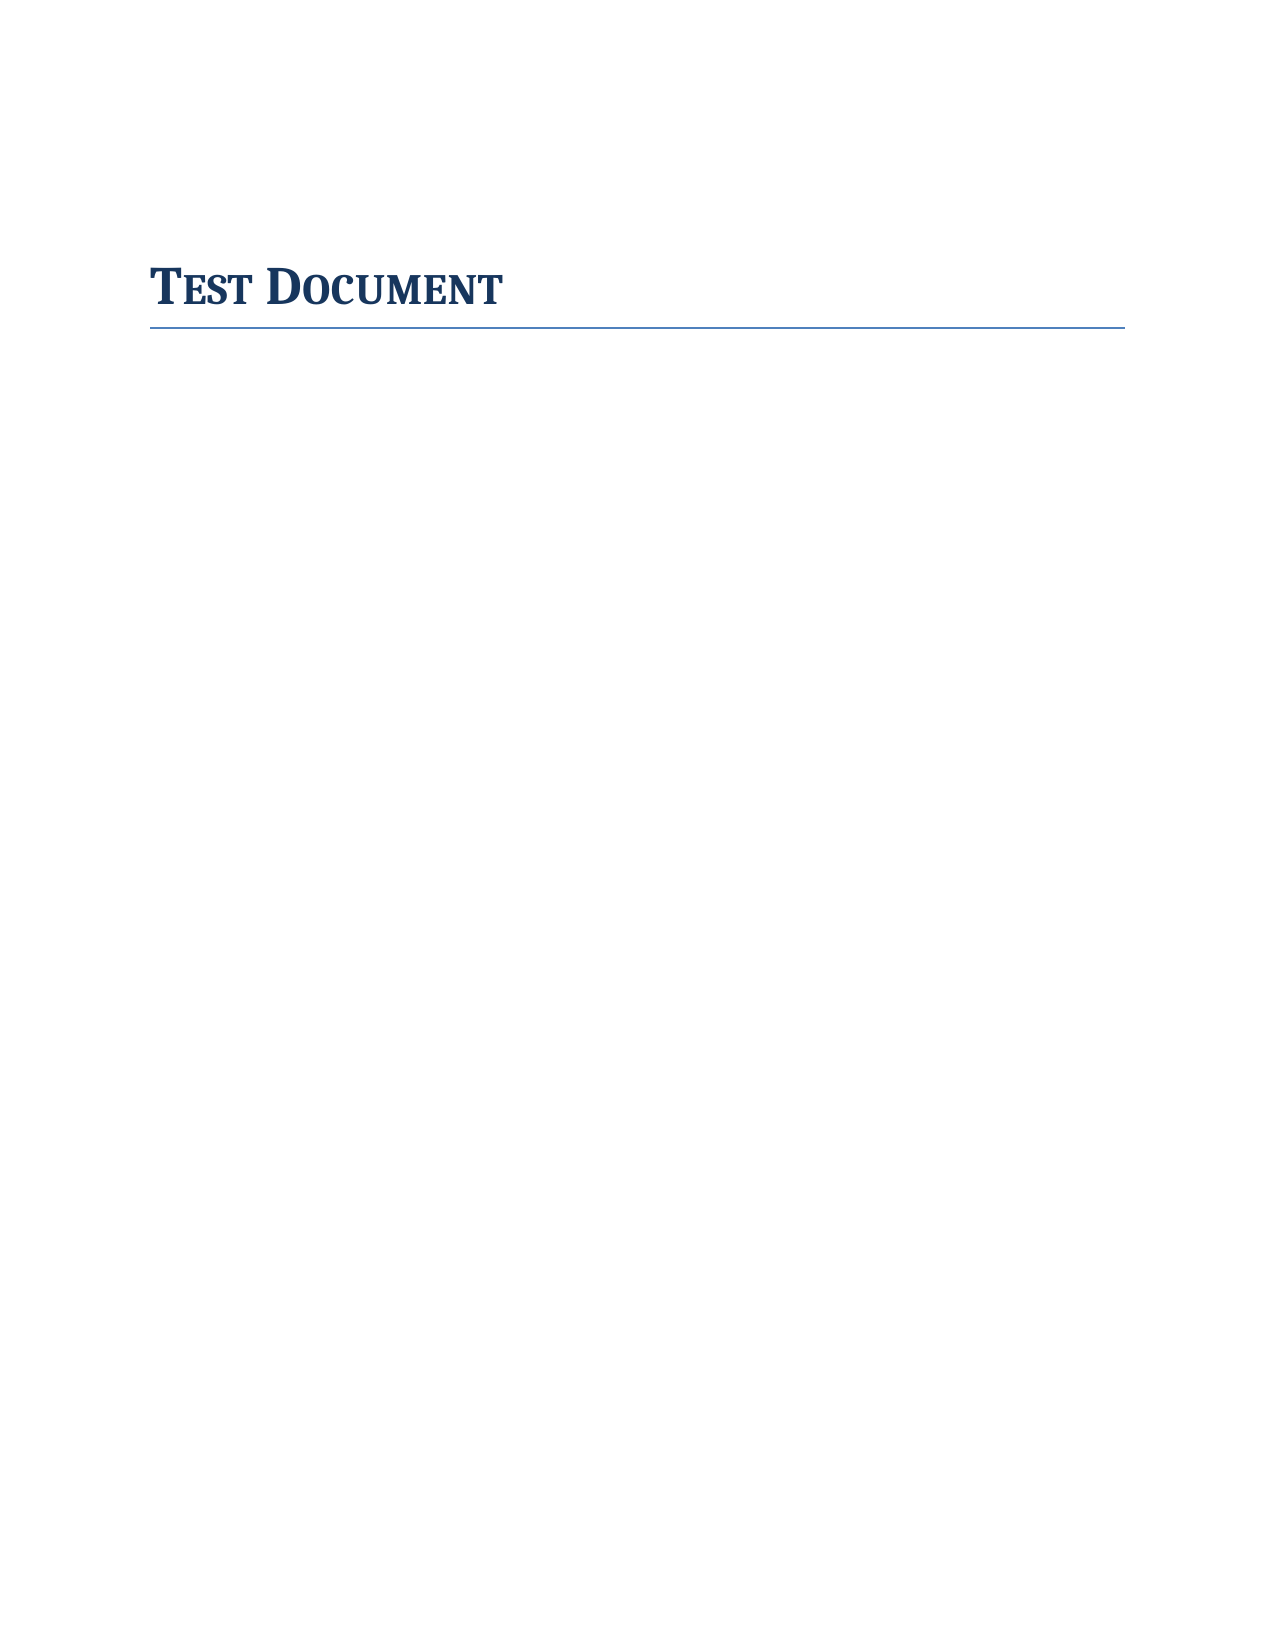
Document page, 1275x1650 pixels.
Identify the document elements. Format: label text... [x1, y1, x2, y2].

title Test Document [150, 256, 1125, 327]
